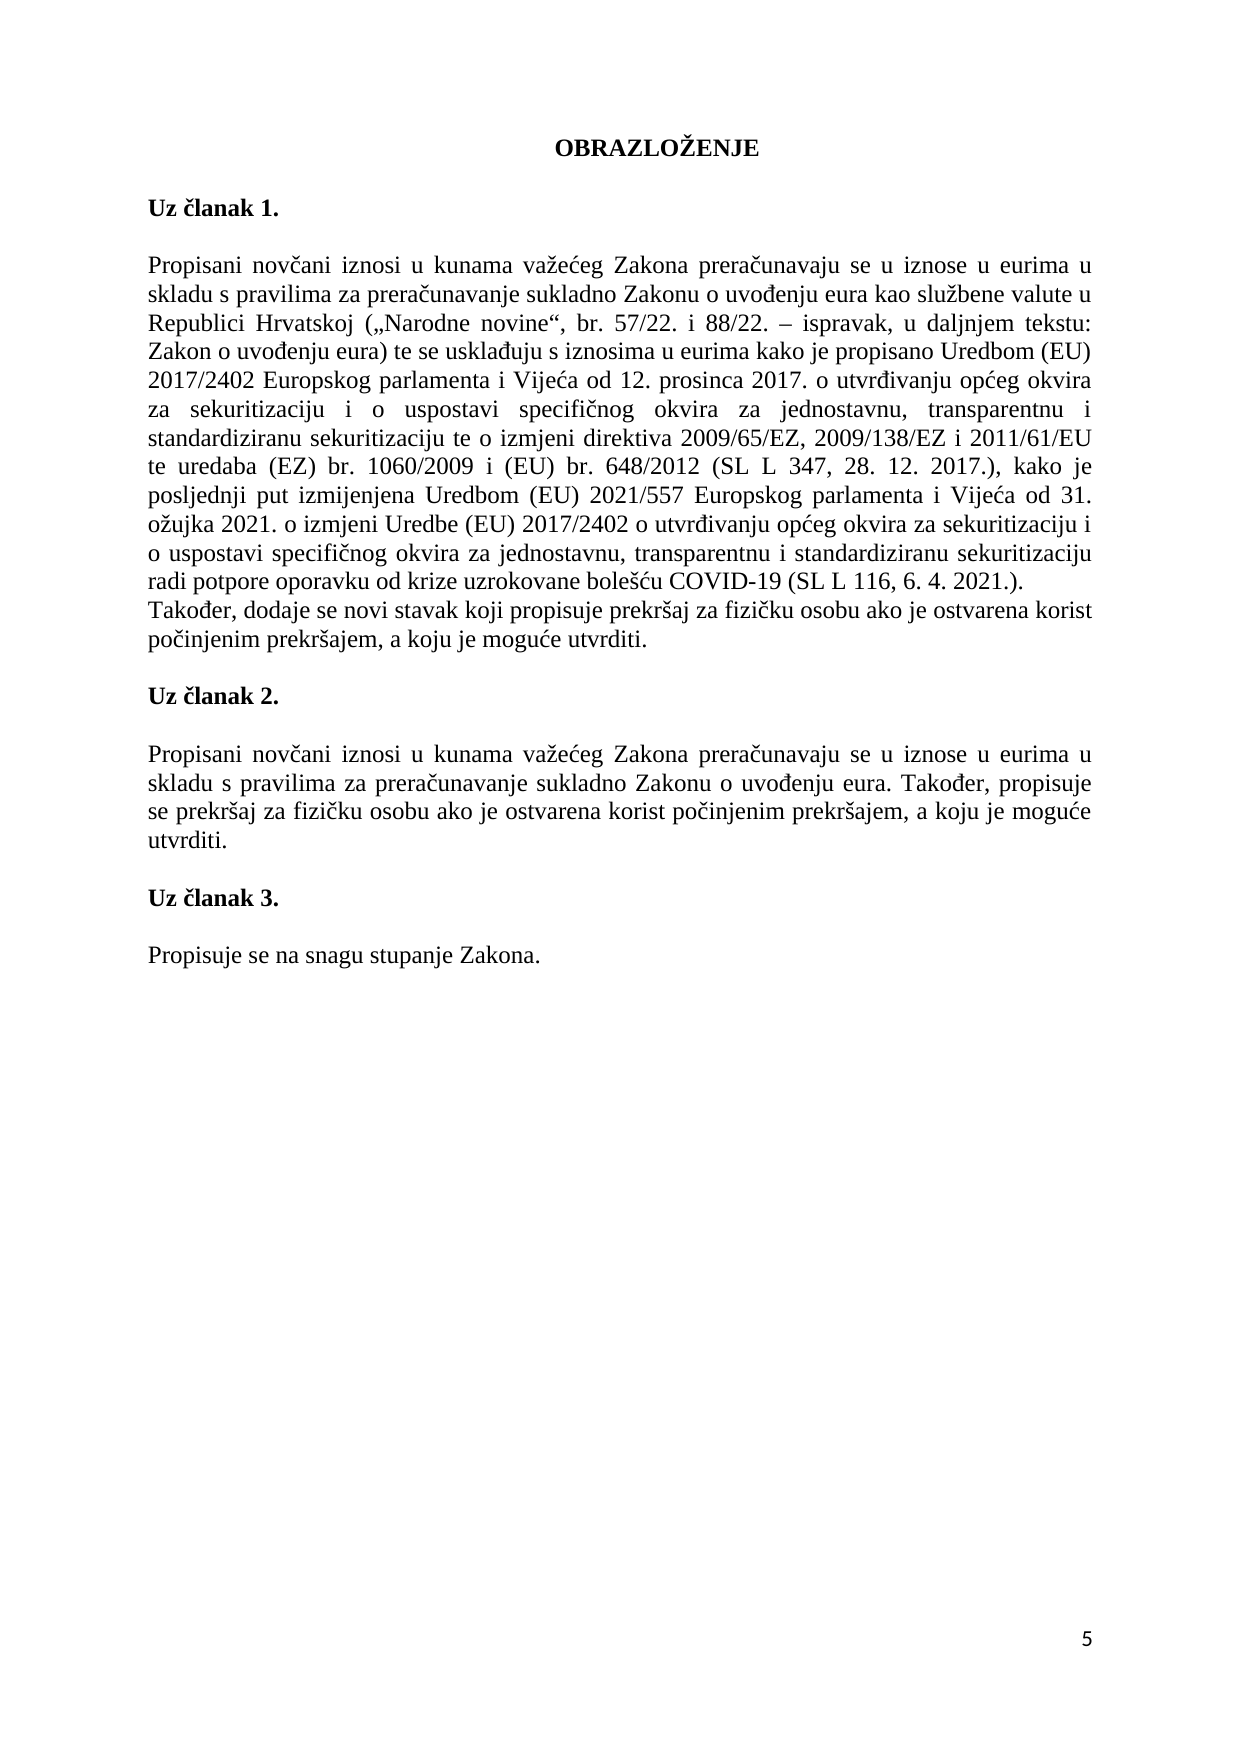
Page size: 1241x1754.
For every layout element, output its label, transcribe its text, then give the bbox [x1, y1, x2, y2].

text Uz članak 2. [148, 681, 1093, 710]
text Također, dodaje se novi stavak koji propisuje prekršaj za fizičku osobu ako je ostvarena korist počinjenim prekršajem, a koju je moguće utvrditi. [148, 595, 1093, 653]
text Propisani novčani iznosi u kunama važećeg Zakona preračunavaju se u iznose u eurima u skladu s pravilima za preračunavanje sukladno Zakonu o uvođenju eura. Također, propisuje se prekršaj za fizičku osobu ako je ostvarena korist počinjenim prekršajem, a koju je moguće utvrditi. [148, 739, 1093, 854]
text Uz članak 3. [148, 883, 1093, 911]
text OBRAZLOŽENJE [148, 133, 1093, 162]
text Propisuje se na snagu stupanje Zakona. [148, 940, 1093, 969]
text Propisani novčani iznosi u kunama važećeg Zakona preračunavaju se u iznose u eurima u skladu s pravilima za preračunavanje sukladno Zakonu o uvođenju eura kao službene valute u Republici Hrvatskoj („Narodne novine“, br. 57/22. i 88/22. – ispravak, u daljnjem tekstu: Zakon o uvođenju eura) te se usklađuju s iznosima u eurima kako je propisano Uredbom (EU) 2017/2402 Europskog parlamenta i Vijeća od 12. prosinca 2017. o utvrđivanju općeg okvira za sekuritizaciju i o uspostavi specifičnog okvira za jednostavnu, transparentnu i standardiziranu sekuritizaciju te o izmjeni direktiva 2009/65/EZ, 2009/138/EZ i 2011/61/EU te uredaba (EZ) br. 1060/2009 i (EU) br. 648/2012 (SL L 347, 28. 12. 2017.), kako je posljednji put izmijenjena Uredbom (EU) 2021/557 Europskog parlamenta i Vijeća od 31. ožujka 2021. o izmjeni Uredbe (EU) 2017/2402 o utvrđivanju općeg okvira za sekuritizaciju i o uspostavi specifičnog okvira za jednostavnu, transparentnu i standardiziranu sekuritizaciju radi potpore oporavku od krize uzrokovane bolešću COVID-19 (SL L 116, 6. 4. 2021.). [148, 250, 1093, 595]
text Uz članak 1. [148, 193, 1093, 221]
